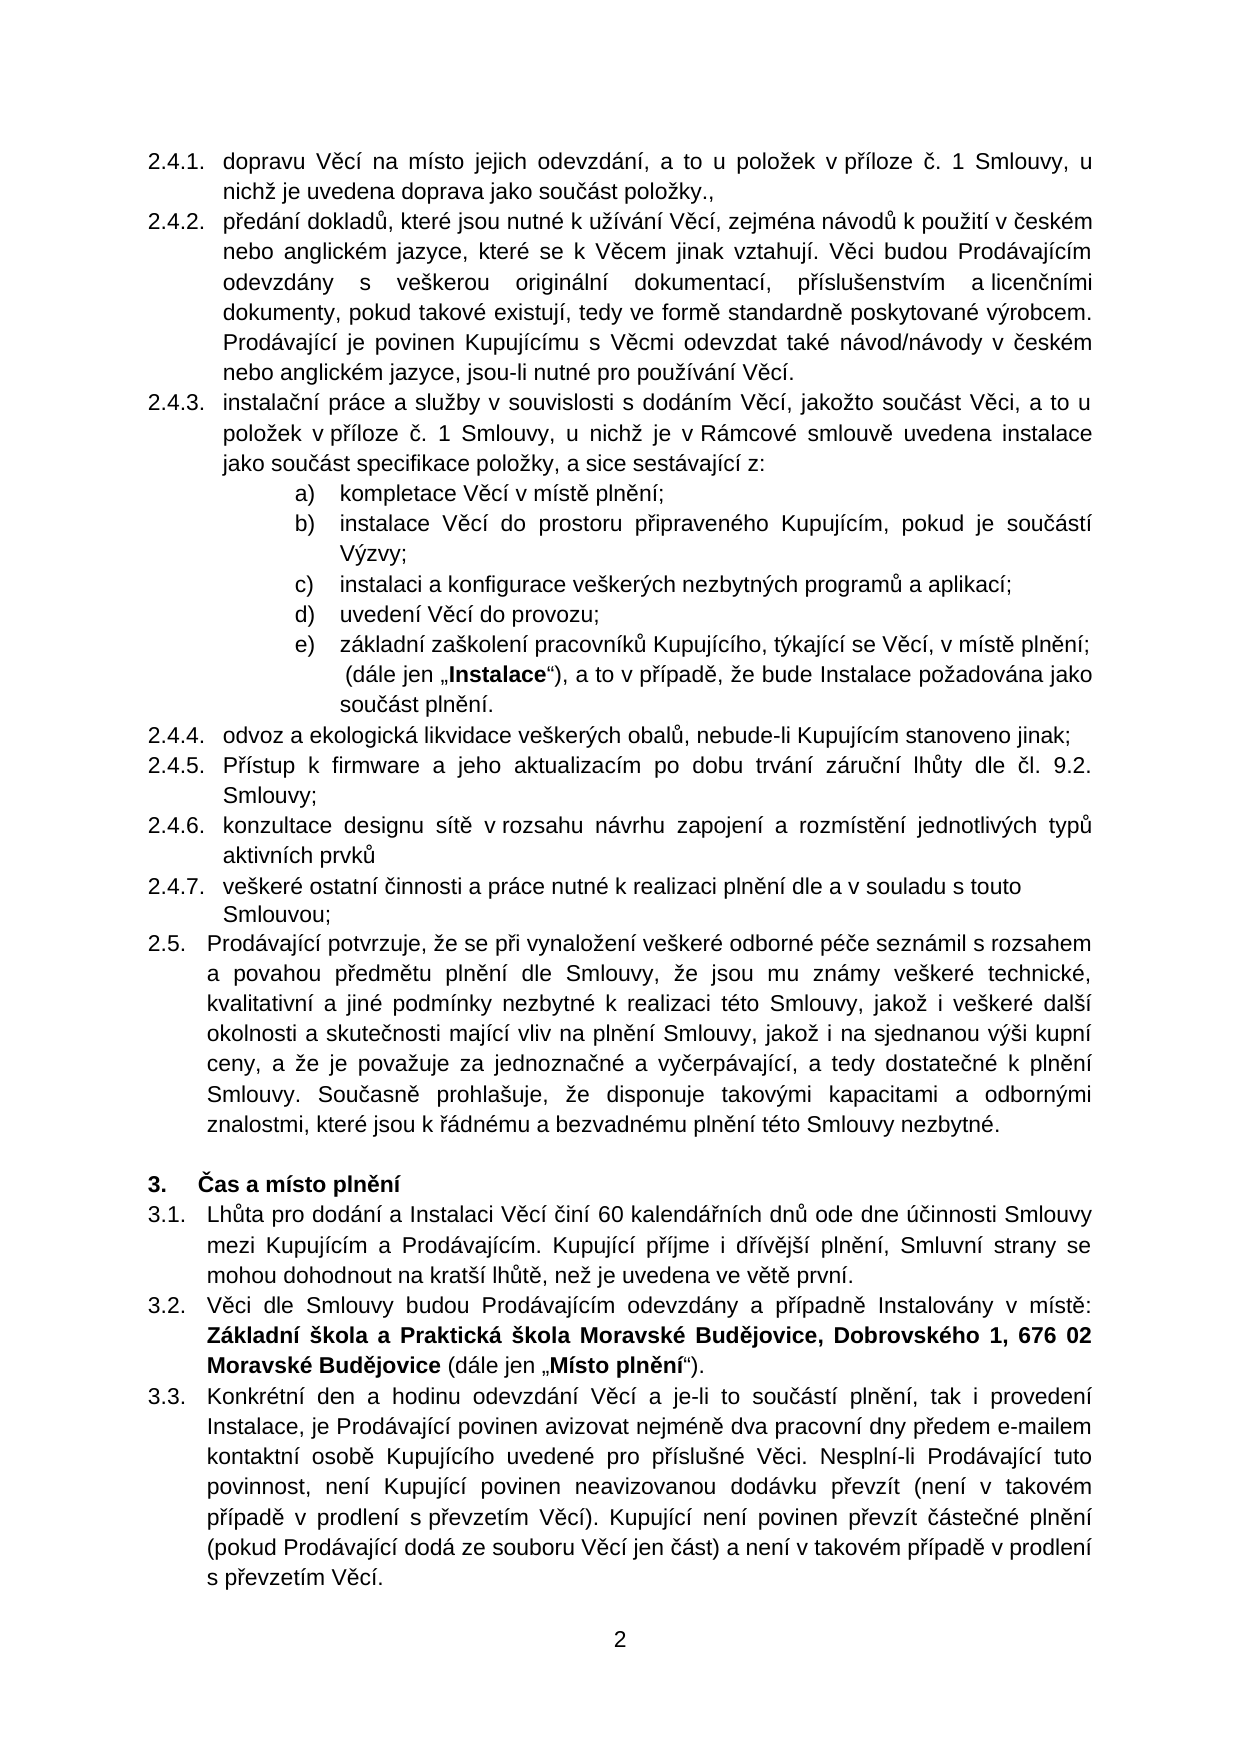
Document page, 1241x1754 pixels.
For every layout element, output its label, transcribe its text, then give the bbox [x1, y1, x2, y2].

list Čas a místo plnění [148, 1171, 1093, 1197]
list konzultace designu sítě v rozsahu návrhu zapojení a rozmístění jednotlivých typů aktivních prvků [148, 812, 1093, 869]
list veškeré ostatní činnosti a práce nutné k realizaci plnění dle a v souladu s touto Smlouvou; [148, 873, 1093, 927]
list předání dokladů, které jsou nutné k užívání Věcí, zejména návodů k použití v českém nebo anglickém jazyce, které se k Věcem jinak vztahují. Věci budou Prodávajícím odevzdány s veškerou originální dokumentací, příslušenstvím a licenčními dokumenty, pokud takové existují, tedy ve formě standardně poskytované výrobcem. Prodávající je povinen Kupujícímu s Věcmi odevzdat také návod/návody v českém nebo anglickém jazyce, jsou-li nutné pro používání Věcí. [148, 208, 1093, 385]
text (dále jen „Instalace“), a to v případě, že bude Instalace požadována jako součást plnění. [295, 661, 1093, 718]
list odvoz a ekologická likvidace veškerých obalů, nebude-li Kupujícím stanoveno jinak; [148, 722, 1093, 748]
list Lhůta pro dodání a Instalaci Věcí činí 60 kalendářních dnů ode dne účinnosti Smlouvy mezi Kupujícím a Prodávajícím. Kupující příjme i dřívější plnění, Smluvní strany se mohou dohodnout na kratší lhůtě, než je uvedena ve větě první. [148, 1201, 1093, 1288]
list instalační práce a služby v souvislosti s dodáním Věcí, jakožto součást Věci, a to u položek v příloze č. 1 Smlouvy, u nichž je v Rámcové smlouvě uvedena instalace jako součást specifikace položky, a sice sestávající z: [148, 389, 1093, 476]
list instalaci a konfigurace veškerých nezbytných programů a aplikací; [294, 571, 1093, 597]
list Přístup k firmware a jeho aktualizacím po dobu trvání záruční lhůty dle čl. 9.2. Smlouvy; [148, 752, 1093, 808]
list Věci dle Smlouvy budou Prodávajícím odevzdány a případně Instalovány v místě: Základní škola a Praktická škola Moravské Budějovice, Dobrovského 1, 676 02 Moravské Budějovice (dále jen „Místo plnění“). [148, 1292, 1093, 1379]
list základní zaškolení pracovníků Kupujícího, týkající se Věcí, v místě plnění; [294, 631, 1093, 657]
list instalace Věcí do prostoru připraveného Kupujícím, pokud je součástí Výzvy; [294, 510, 1093, 567]
list kompletace Věcí v místě plnění; [294, 480, 1093, 506]
list dopravu Věcí na místo jejich odevzdání, a to u položek v příloze č. 1 Smlouvy, u nichž je uvedena doprava jako součást položky., [148, 148, 1093, 204]
list uvedení Věcí do provozu; [294, 601, 1093, 627]
list Prodávající potvrzuje, že se při vynaložení veškeré odborné péče seznámil s rozsahem a povahou předmětu plnění dle Smlouvy, že jsou mu známy veškeré technické, kvalitativní a jiné podmínky nezbytné k realizaci této Smlouvy, jakož i veškeré další okolnosti a skutečnosti mající vliv na plnění Smlouvy, jakož i na sjednanou výši kupní ceny, a že je považuje za jednoznačné a vyčerpávající, a tedy dostatečné k plnění Smlouvy. Současně prohlašuje, že disponuje takovými kapacitami a odbornými znalostmi, které jsou k řádnému a bezvadnému plnění této Smlouvy nezbytné. [148, 929, 1093, 1137]
list Konkrétní den a hodinu odevzdání Věcí a je-li to součástí plnění, tak i provedení Instalace, je Prodávající povinen avizovat nejméně dva pracovní dny předem e-mailem kontaktní osobě Kupujícího uvedené pro příslušné Věci. Nesplní-li Prodávající tuto povinnost, není Kupující povinen neavizovanou dodávku převzít (není v takovém případě v prodlení s převzetím Věcí). Kupující není povinen převzít částečné plnění (pokud Prodávající dodá ze souboru Věcí jen část) a není v takovém případě v prodlení s převzetím Věcí. [148, 1383, 1093, 1590]
